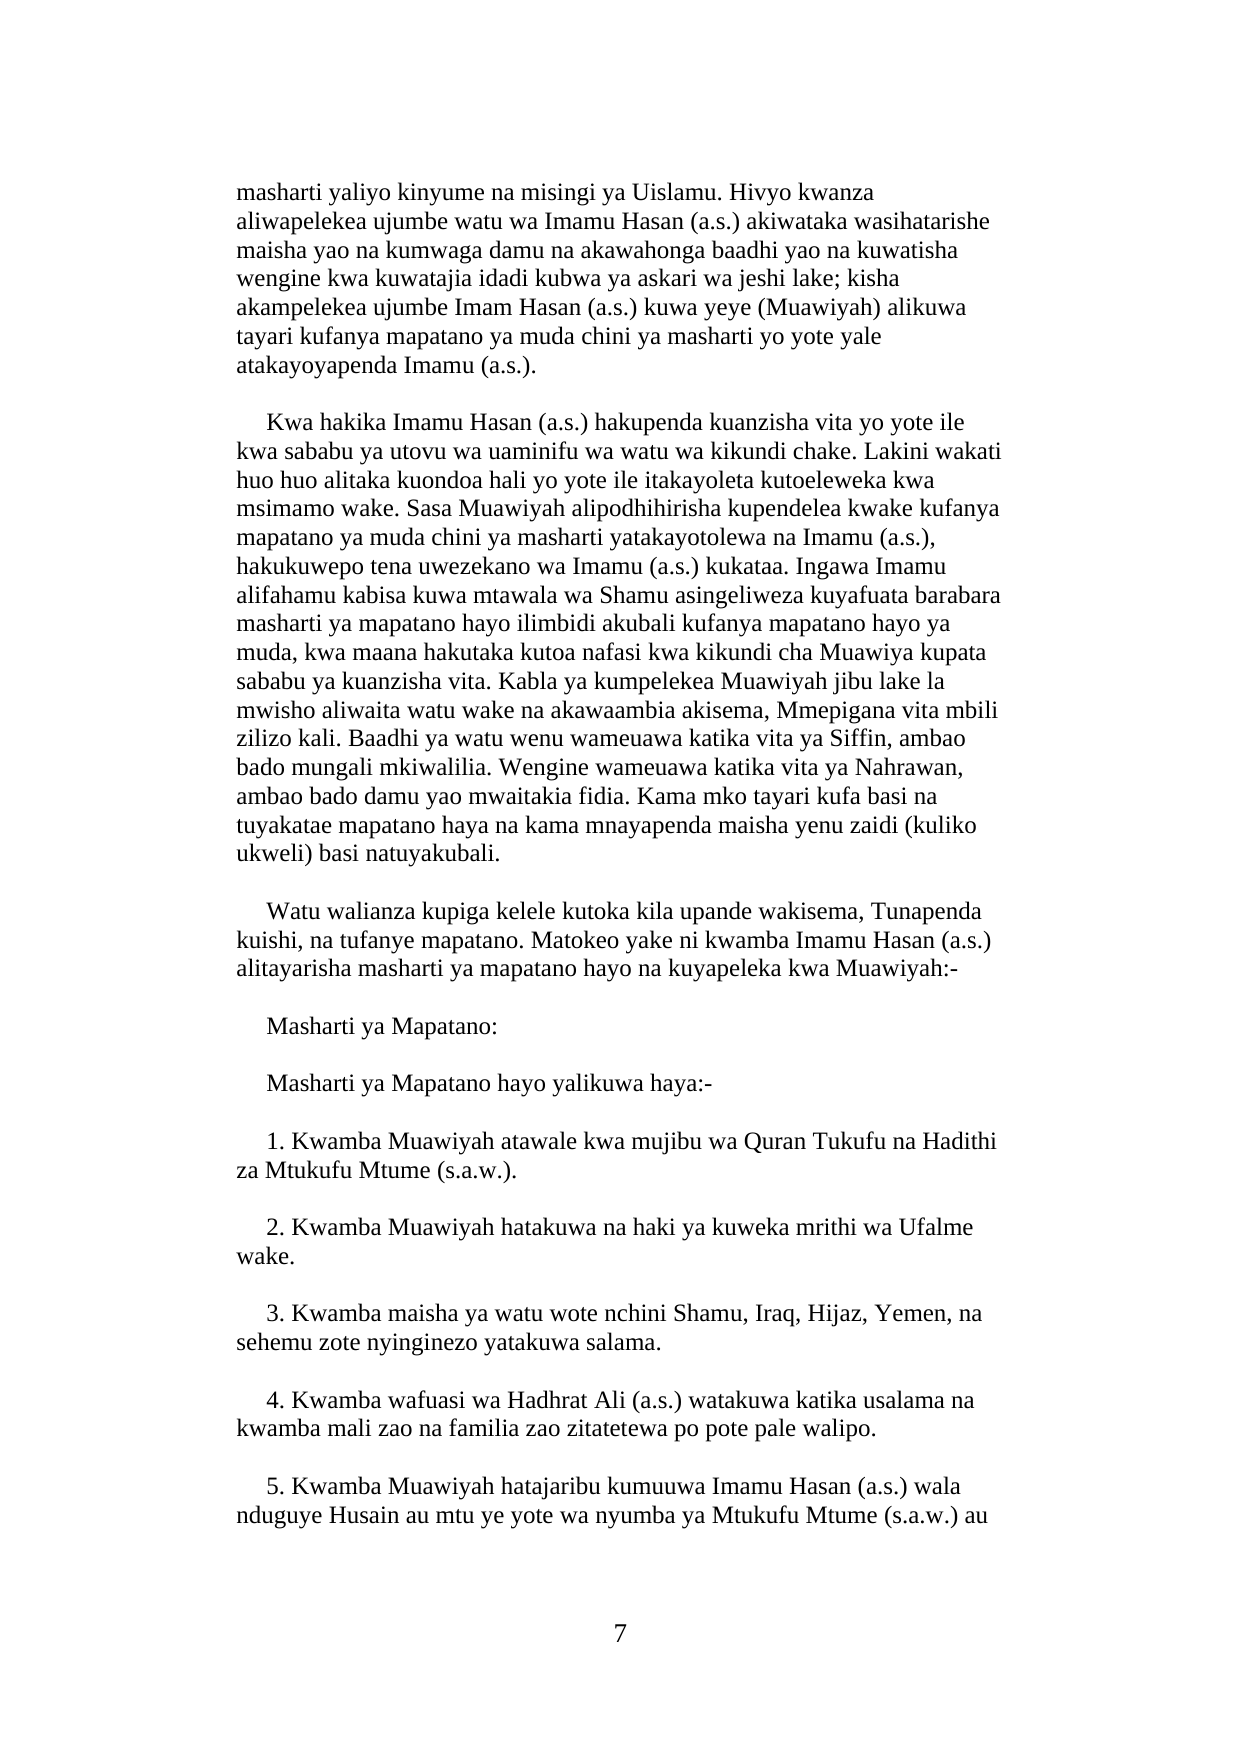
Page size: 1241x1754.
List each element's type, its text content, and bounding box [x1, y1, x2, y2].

text Masharti ya Mapatano hayo yalikuwa haya:- [236, 1068, 1004, 1097]
text Kwa hakika Imamu Hasan (a.s.) hakupenda kuanzisha vita yo yote ile kwa sababu ya utovu wa uaminifu wa watu wa kikundi chake. Lakini wakati huo huo alitaka kuondoa hali yo yote ile itakayoleta kutoeleweka kwa msimamo wake. Sasa Muawiyah alipodhihirisha kupendelea kwake kufanya mapatano ya muda chini ya masharti yatakayotolewa na Imamu (a.s.), hakukuwepo tena uwezekano wa Imamu (a.s.) kukataa. Ingawa Imamu alifahamu kabisa kuwa mtawala wa Shamu asingeliweza kuyafuata barabara masharti ya mapatano hayo ilimbidi akubali kufanya mapatano hayo ya muda, kwa maana hakutaka kutoa nafasi kwa kikundi cha Muawiya kupata sababu ya kuanzisha vita. Kabla ya kumpelekea Muawiyah jibu lake la mwisho aliwaita watu wake na akawaambia akisema, Mmepigana vita mbili zilizo kali. Baadhi ya watu wenu wameuawa katika vita ya Siffin, ambao bado mungali mkiwalilia. Wengine wameuawa katika vita ya Nahrawan, ambao bado damu yao mwaitakia fidia. Kama mko tayari kufa basi na tuyakatae mapatano haya na kama mnayapenda maisha yenu zaidi (kuliko ukweli) basi natuyakubali. [236, 407, 1004, 867]
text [236, 1471, 1004, 1528]
text 1. Kwamba Muawiyah atawale kwa mujibu wa Quran Tukufu na Hadithi za Mtukufu Mtume (s.a.w.). [236, 1126, 1004, 1183]
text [236, 177, 1004, 378]
text Masharti ya Mapatano: [236, 1011, 1004, 1040]
text Watu walianza kupiga kelele kutoka kila upande wakisema, Tunapenda kuishi, na tufanye mapatano. Matokeo yake ni kwamba Imamu Hasan (a.s.) alitayarisha masharti ya mapatano hayo na kuyapeleka kwa Muawiyah:- [236, 896, 1004, 982]
text 4. Kwamba wafuasi wa Hadhrat Ali (a.s.) watakuwa katika usalama na kwamba mali zao na familia zao zitatetewa po pote pale walipo. [236, 1385, 1004, 1442]
text 2. Kwamba Muawiyah hatakuwa na haki ya kuweka mrithi wa Ufalme wake. [236, 1212, 1004, 1270]
text 3. Kwamba maisha ya watu wote nchini Shamu, Iraq, Hijaz, Yemen, na sehemu zote nyinginezo yatakuwa salama. [236, 1298, 1004, 1356]
